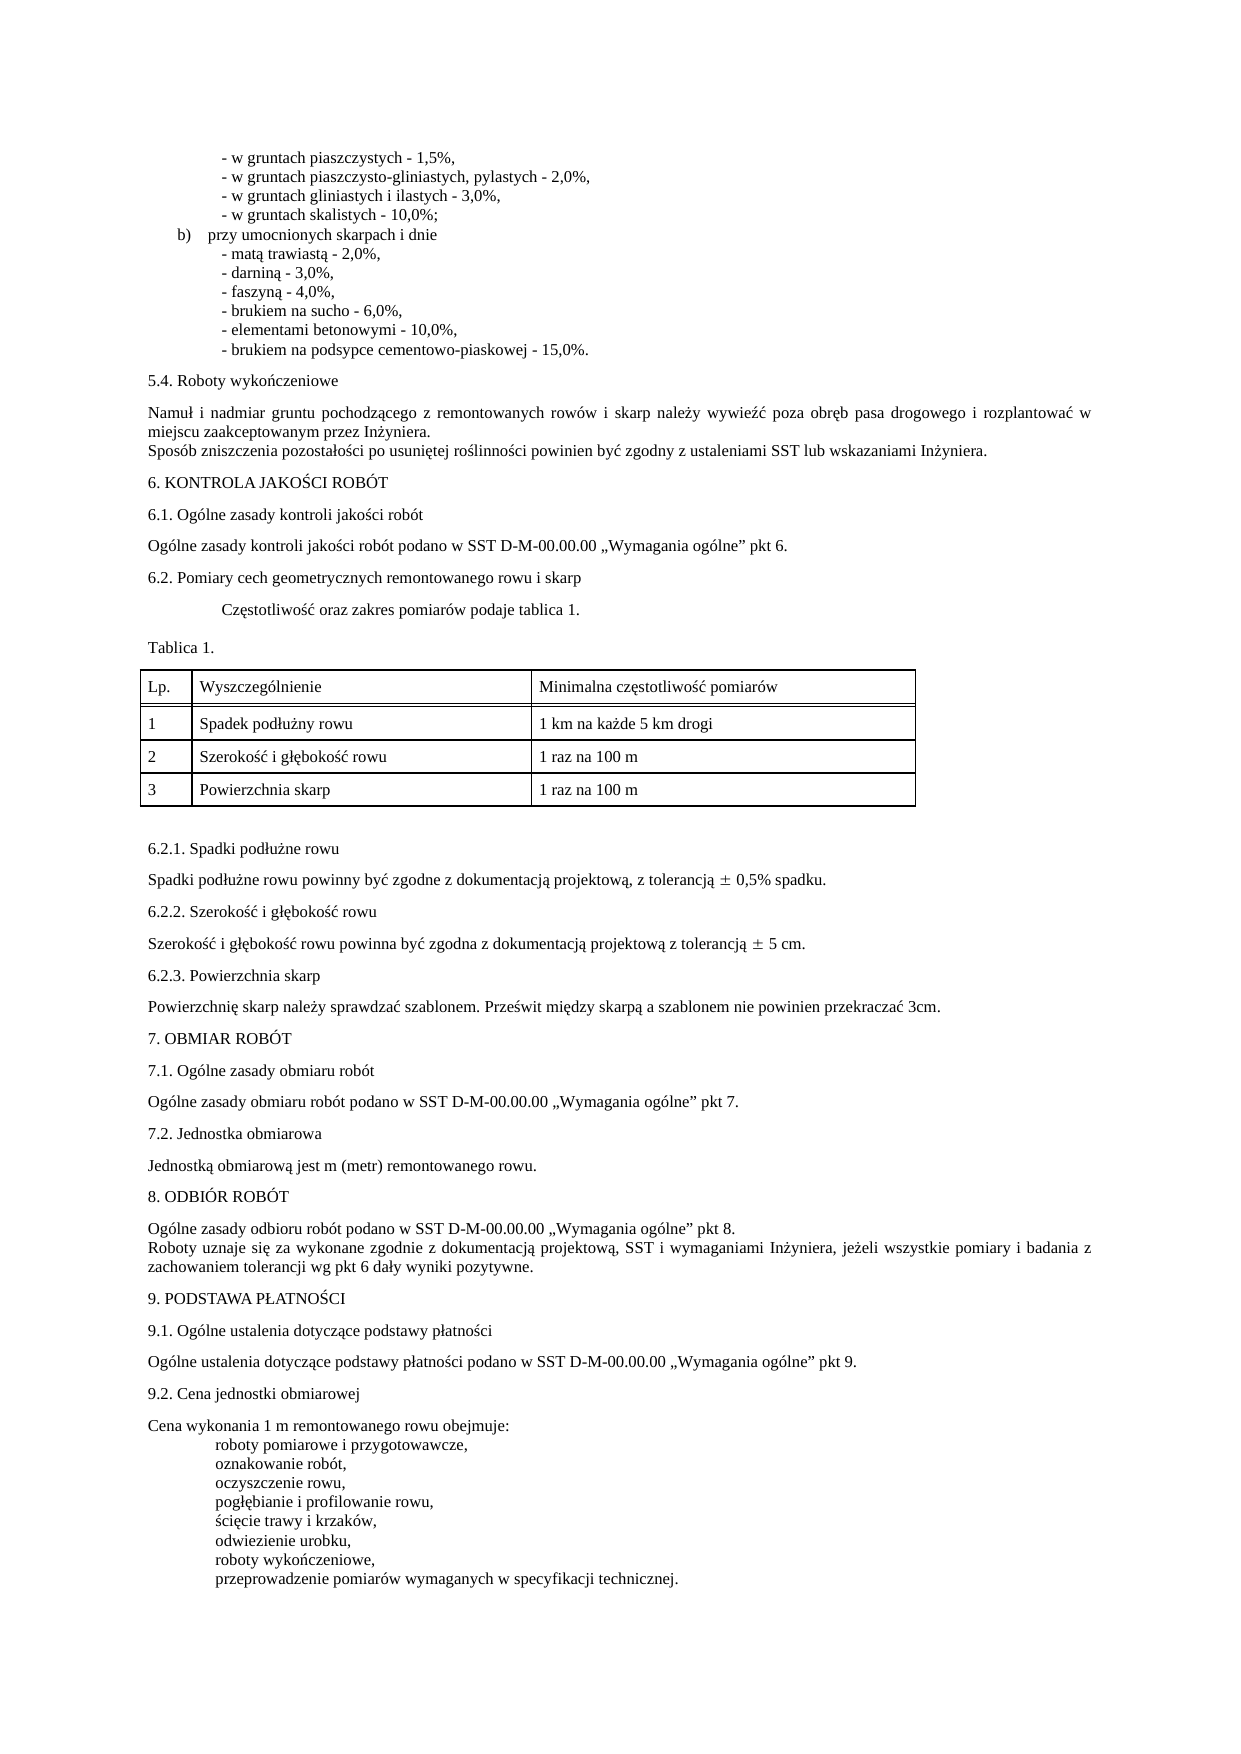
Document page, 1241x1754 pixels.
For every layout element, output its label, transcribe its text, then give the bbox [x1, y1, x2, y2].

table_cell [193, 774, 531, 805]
text - brukiem na sucho - 6,0%, [148, 301, 1093, 320]
text oczyszczenie rowu, [177, 1473, 1093, 1492]
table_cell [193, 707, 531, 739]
text b) przy umocnionych skarpach i dnie [177, 224, 1093, 243]
text Namuł i nadmiar gruntu pochodzącego z remontowanych rowów i skarp należy wywieźć poza obręb pasa drogowego i rozplantować w miejscu zaakceptowanym przez Inżyniera. [148, 403, 1093, 441]
text 8. ODBIÓR ROBÓT [148, 1187, 1093, 1206]
text roboty pomiarowe i przygotowawcze, [177, 1434, 1093, 1454]
text 9.1. Ogólne ustalenia dotyczące podstawy płatności [148, 1320, 1093, 1339]
text Ogólne ustalenia dotyczące podstawy płatności podano w SST D-M-00.00.00 „Wymagania ogólne” pkt 9. [148, 1352, 1093, 1371]
text - w gruntach piaszczysto-gliniastych, pylastych - 2,0%, [148, 167, 1093, 186]
text ścięcie trawy i krzaków, [177, 1511, 1093, 1530]
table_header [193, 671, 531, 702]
text Ogólne zasady kontroli jakości robót podano w SST D-M-00.00.00 „Wymagania ogólne” pkt 6. [148, 536, 1093, 555]
text 6. KONTROLA JAKOŚCI ROBÓT [148, 473, 1093, 492]
text 6.2. Pomiary cech geometrycznych remontowanego rowu i skarp [148, 568, 1093, 587]
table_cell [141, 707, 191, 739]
text 7.1. Ogólne zasady obmiaru robót [148, 1060, 1093, 1079]
text 9.2. Cena jednostki obmiarowej [148, 1384, 1093, 1403]
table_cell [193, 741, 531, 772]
text 6.2.3. Powierzchnia skarp [148, 965, 1093, 984]
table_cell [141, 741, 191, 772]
text roboty wykończeniowe, [177, 1549, 1093, 1569]
text - w gruntach gliniastych i ilastych - 3,0%, [148, 186, 1093, 205]
text - matą trawiastą - 2,0%, [148, 243, 1093, 263]
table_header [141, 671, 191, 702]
text Szerokość i głębokość rowu powinna być zgodna z dokumentacją projektową z tolerancją 5 cm. [148, 934, 1093, 953]
text 7. OBMIAR ROBÓT [148, 1029, 1093, 1048]
text pogłębianie i profilowanie rowu, [177, 1492, 1093, 1511]
text Roboty uznaje się za wykonane zgodnie z dokumentacją projektową, SST i wymaganiami Inżyniera, jeżeli wszystkie pomiary i badania z zachowaniem tolerancji wg pkt 6 dały wyniki pozytywne. [148, 1238, 1093, 1276]
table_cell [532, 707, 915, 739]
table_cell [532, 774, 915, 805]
text przeprowadzenie pomiarów wymaganych w specyfikacji technicznej. [177, 1569, 1093, 1588]
text oznakowanie robót, [177, 1454, 1093, 1473]
text Sposób zniszczenia pozostałości po usuniętej roślinności powinien być zgodny z ustaleniami SST lub wskazaniami Inżyniera. [148, 441, 1093, 460]
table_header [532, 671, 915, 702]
text 5.4. Roboty wykończeniowe [148, 371, 1093, 390]
text Cena wykonania 1 m remontowanego rowu obejmuje: [148, 1415, 1093, 1434]
text Spadki podłużne rowu powinny być zgodne z dokumentacją projektową, z tolerancją 0,5% spadku. [148, 870, 1093, 889]
text 6.2.2. Szerokość i głębokość rowu [148, 902, 1093, 921]
text Ogólne zasady obmiaru robót podano w SST D-M-00.00.00 „Wymagania ogólne” pkt 7. [148, 1092, 1093, 1111]
text Ogólne zasady odbioru robót podano w SST D-M-00.00.00 „Wymagania ogólne” pkt 8. [148, 1219, 1093, 1238]
text Jednostką obmiarową jest m (metr) remontowanego rowu. [148, 1155, 1093, 1174]
text - w gruntach skalistych - 10,0%; [148, 205, 1093, 224]
text - brukiem na podsypce cementowo-piaskowej - 15,0%. [148, 339, 1093, 358]
text Powierzchnię skarp należy sprawdzać szablonem. Prześwit między skarpą a szablonem nie powinien przekraczać 3cm. [148, 997, 1093, 1016]
text - faszyną - 4,0%, [148, 282, 1093, 301]
text 9. PODSTAWA PŁATNOŚCI [148, 1289, 1093, 1308]
text - elementami betonowymi - 10,0%, [148, 320, 1093, 339]
text - w gruntach piaszczystych - 1,5%, [148, 148, 1093, 167]
text 6.1. Ogólne zasady kontroli jakości robót [148, 504, 1093, 523]
text - darniną - 3,0%, [148, 263, 1093, 282]
text Częstotliwość oraz zakres pomiarów podaje tablica 1. [148, 599, 1093, 618]
text Tablica 1. [148, 638, 1093, 657]
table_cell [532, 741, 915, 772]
text 6.2.1. Spadki podłużne rowu [148, 838, 1093, 858]
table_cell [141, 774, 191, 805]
text odwiezienie urobku, [177, 1530, 1093, 1549]
text 7.2. Jednostka obmiarowa [148, 1124, 1093, 1143]
